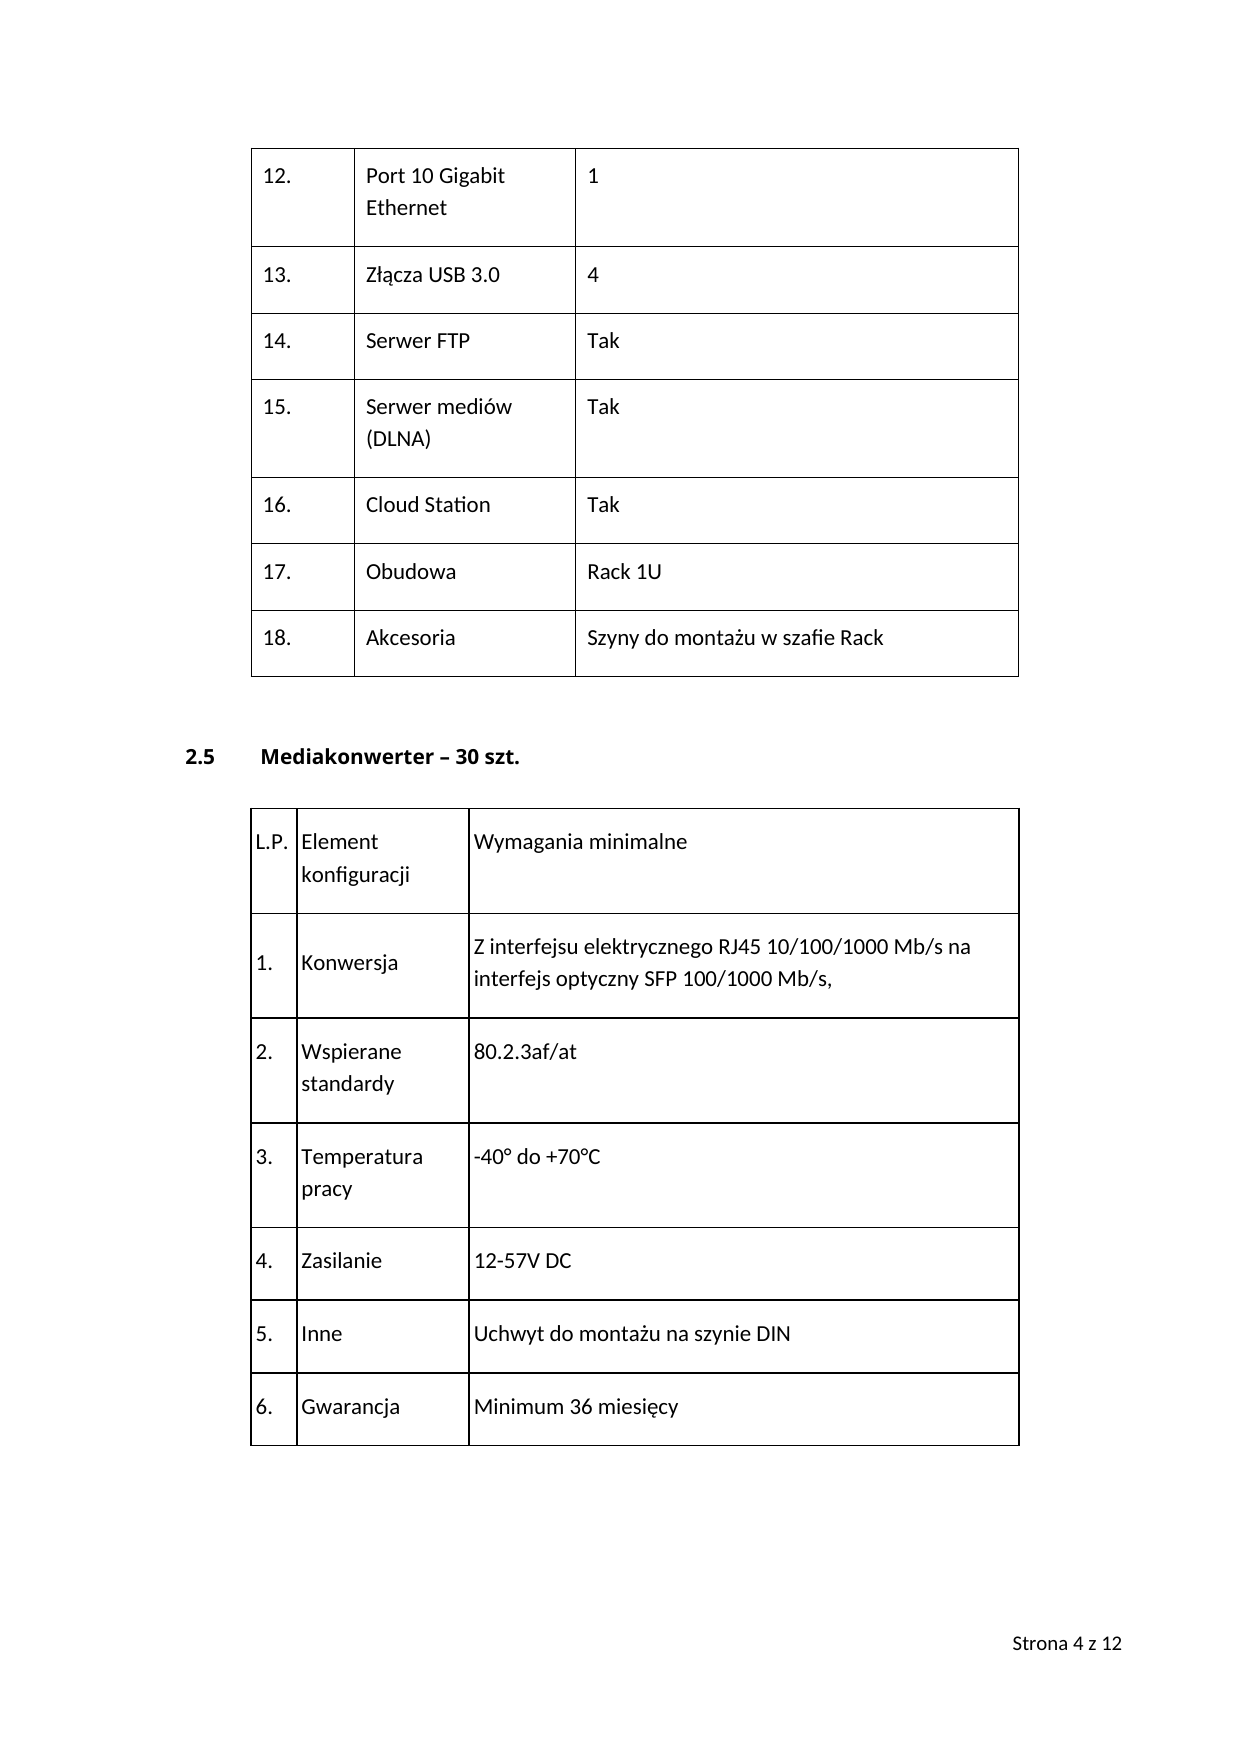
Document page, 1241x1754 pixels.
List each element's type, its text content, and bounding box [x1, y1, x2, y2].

table_cell 13. [252, 247, 354, 312]
table_cell Zasilanie [298, 1228, 468, 1299]
table_cell Gwarancja [298, 1374, 468, 1444]
table_cell Minimum 36 miesięcy [470, 1374, 1018, 1444]
table_cell Szyny do montażu w szafie Rack [576, 611, 1018, 676]
table_cell Rack 1U [576, 544, 1018, 609]
table_cell 16. [252, 478, 354, 543]
table_cell Uchwyt do montażu na szynie DIN [470, 1301, 1018, 1372]
table_cell Tak [576, 380, 1018, 477]
table_cell 1. [252, 914, 296, 1017]
table_cell Serwer FTP [355, 314, 575, 379]
table_cell 2. [252, 1019, 296, 1122]
table_cell Złącza USB 3.0 [355, 247, 575, 312]
table_cell Inne [298, 1301, 468, 1372]
table_cell Z interfejsu elektrycznego RJ45 10/100/1000 Mb/s na interfejs optyczny SFP 100/1000 Mb/s, [470, 914, 1018, 1017]
table_cell Serwer mediów (DLNA) [355, 380, 575, 477]
table_header Wymagania minimalne [470, 809, 1018, 912]
table_cell 80.2.3af/at [470, 1019, 1018, 1122]
table_cell Temperatura pracy [298, 1124, 468, 1227]
table_cell 4 [576, 247, 1018, 312]
table_cell 3. [252, 1124, 296, 1227]
table_cell 5. [252, 1301, 296, 1372]
table_cell 14. [252, 314, 354, 379]
table_cell Konwersja [298, 914, 468, 1017]
table_cell 1 [576, 149, 1018, 246]
table_cell 15. [252, 380, 354, 477]
table_cell Port 10 Gigabit Ethernet [355, 149, 575, 246]
table_cell 6. [252, 1374, 296, 1444]
table_cell Wspierane standardy [298, 1019, 468, 1122]
table_cell 17. [252, 544, 354, 609]
table_cell 12. [252, 149, 354, 246]
table_cell Tak [576, 314, 1018, 379]
subtitle Mediakonwerter – 30 szt. [185, 742, 1122, 803]
table_cell -40° do +70°C [470, 1124, 1018, 1227]
table_cell Tak [576, 478, 1018, 543]
table_cell Akcesoria [355, 611, 575, 676]
table_cell Obudowa [355, 544, 575, 609]
table_cell Cloud Station [355, 478, 575, 543]
table_cell 18. [252, 611, 354, 676]
table_cell 4. [252, 1228, 296, 1299]
table_header Element konfiguracji [298, 809, 468, 912]
table_header L.P. [252, 809, 296, 912]
table_cell 12-57V DC [470, 1228, 1018, 1299]
